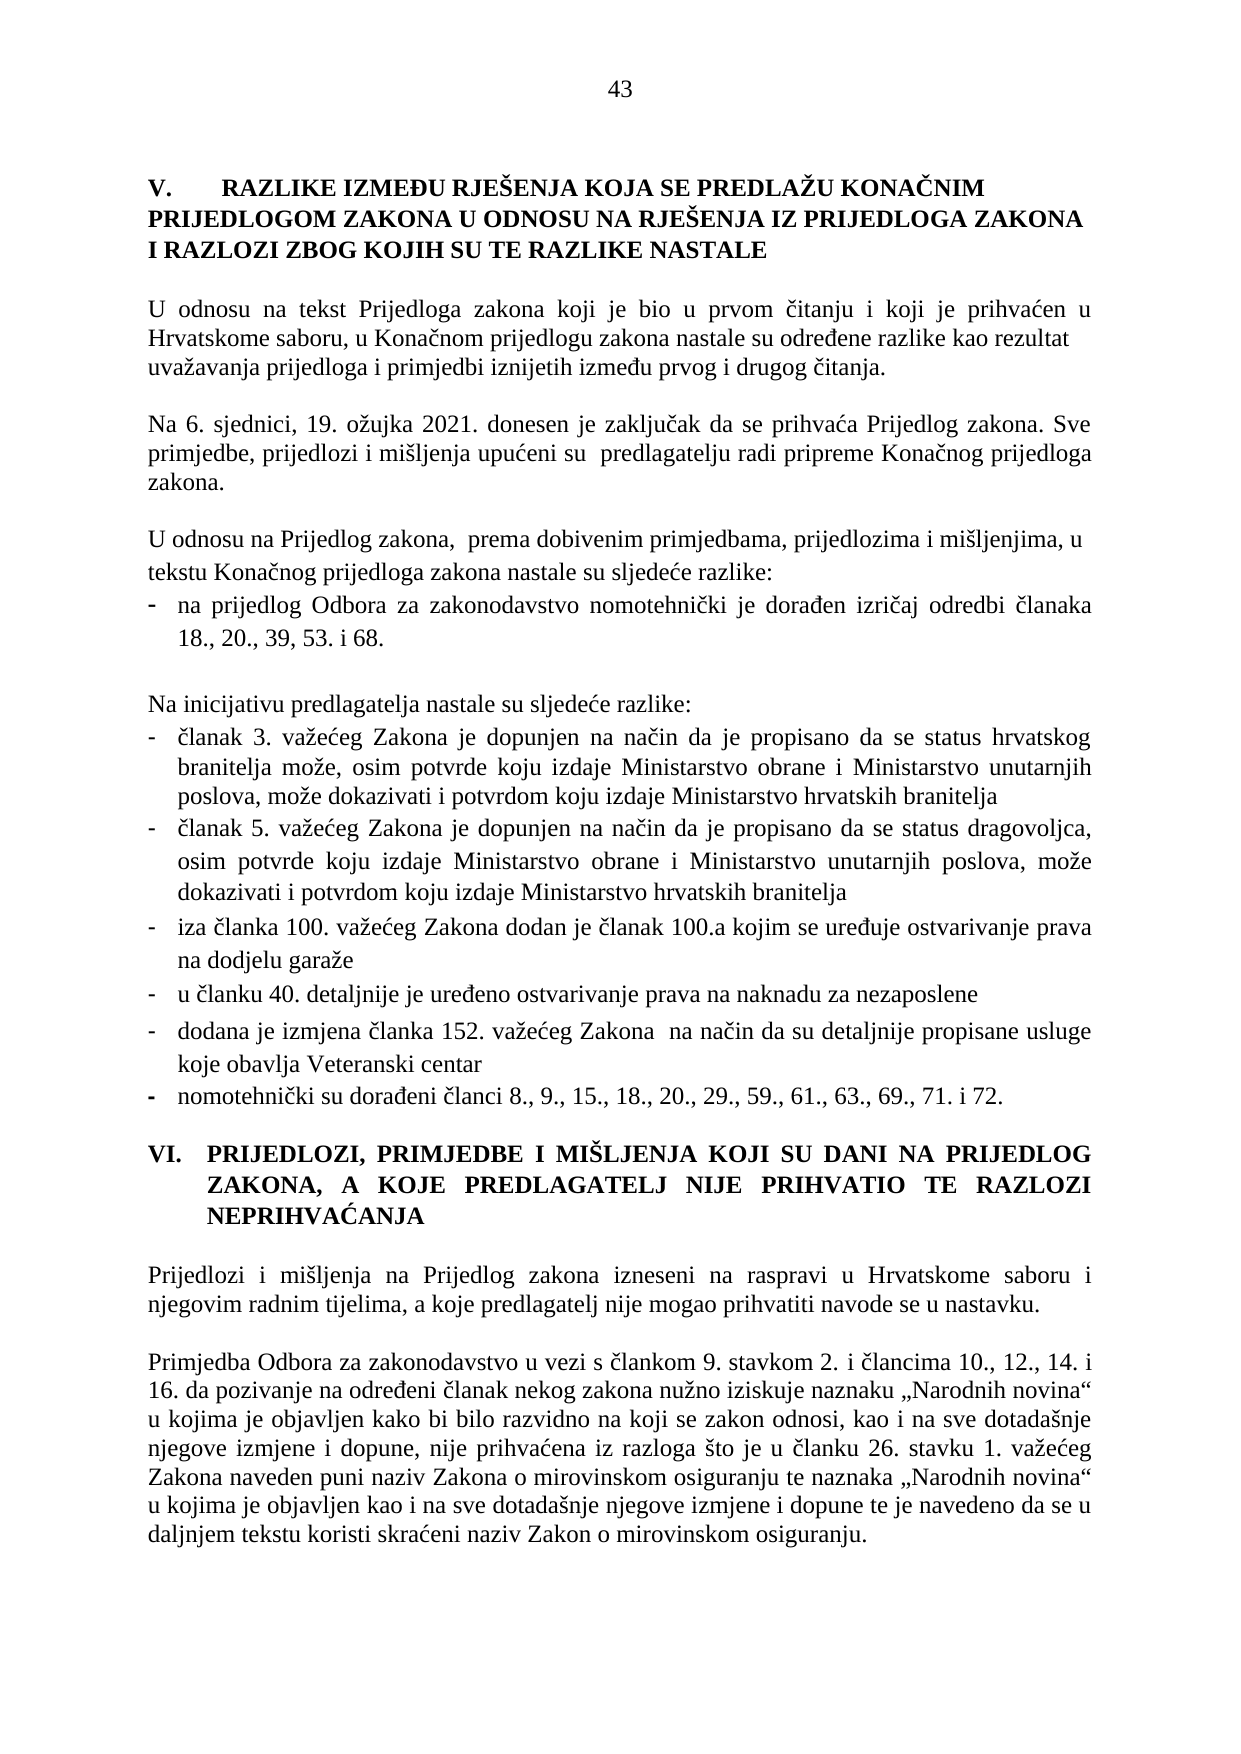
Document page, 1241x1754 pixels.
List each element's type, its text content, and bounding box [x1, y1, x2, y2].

text Prijedlozi i mišljenja na Prijedlog zakona izneseni na raspravi u Hrvatskome saboru i njegovim radnim tijelima, a koje predlagatelj nije mogao prihvatiti navode se u nastavku. [148, 1261, 1093, 1318]
list dodana je izmjena članka 152. važećeg Zakona na način da su detaljnije propisane usluge koje obavlja Veteranski centar [148, 1012, 1093, 1078]
text Na 6. sjednici, 19. ožujka 2021. donesen je zaključak da se prihvaća Prijedlog zakona. Sve primjedbe, prijedlozi i mišljenja upućeni su predlagatelju radi pripreme Konačnog prijedloga zakona. [148, 409, 1093, 496]
text Na inicijativu predlagatelja nastale su sljedeće razlike: [148, 689, 1093, 718]
list u članku 40. detaljnije je uređeno ostvarivanje prava na naknadu za nezaposlene [148, 976, 1093, 1010]
list iza članka 100. važećeg Zakona dodan je članak 100.a kojim se uređuje ostvarivanje prava na dodjelu garaže [148, 908, 1093, 973]
list članak 5. važećeg Zakona je dopunjen na način da je propisano da se status dragovoljca, osim potvrde koju izdaje Ministarstvo obrane i Ministarstvo unutarnjih poslova, može dokazivati i potvrdom koju izdaje Ministarstvo hrvatskih branitelja [148, 810, 1093, 906]
list na prijedlog Odbora za zakonodavstvo nomotehnički je dorađen izričaj odredbi članaka 18., 20., 39, 53. i 68. [148, 591, 1093, 652]
text uvažavanja prijedloga i primjedbi iznijetih između prvog i drugog čitanja. [148, 352, 1093, 381]
subtitle V. RAZLIKE IZMEĐU RJEŠENJA KOJA SE PREDLAŽU KONAČNIM PRIJEDLOGOM ZAKONA U ODNOSU NA RJEŠENJA IZ PRIJEDLOGA ZAKONA I RAZLOZI ZBOG KOJIH SU TE RAZLIKE NASTALE [148, 173, 1093, 263]
text Primjedba Odbora za zakonodavstvo u vezi s člankom 9. stavkom 2. i člancima 10., 12., 14. i 16. da pozivanje na određeni članak nekog zakona nužno iziskuje naznaku „Narodnih novina“ u kojima je objavljen kako bi bilo razvidno na koji se zakon odnosi, kao i na sve dotadašnje njegove izmjene i dopune, nije prihvaćena iz razloga što je u članku 26. stavku 1. važećeg Zakona naveden puni naziv Zakona o mirovinskom osiguranju te naznaka „Narodnih novina“ u kojima je objavljen kao i na sve dotadašnje njegove izmjene i dopune te je navedeno da se u daljnjem tekstu koristi skraćeni naziv Zakon o mirovinskom osiguranju. [148, 1347, 1093, 1548]
text U odnosu na Prijedlog zakona, prema dobivenim primjedbama, prijedlozima i mišljenjima, u tekstu Konačnog prijedloga zakona nastale su sljedeće razlike: [148, 524, 1093, 586]
subtitle VI. PRIJEDLOZI, PRIMJEDBE I MIŠLJENJA KOJI SU DANI NA PRIJEDLOG ZAKONA, A KOJE PREDLAGATELJ NIJE PRIHVATIO TE RAZLOZI NEPRIHVAĆANJA [148, 1139, 1093, 1229]
text U odnosu na tekst Prijedloga zakona koji je bio u prvom čitanju i koji je prihvaćen u Hrvatskome saboru, u Konačnom prijedlogu zakona nastale su određene razlike kao rezultat [148, 294, 1093, 352]
list članak 3. važećeg Zakona je dopunjen na način da je propisano da se status hrvatskog branitelja može, osim potvrde koju izdaje Ministarstvo obrane i Ministarstvo unutarnjih poslova, može dokazivati i potvrdom koju izdaje Ministarstvo hrvatskih branitelja [148, 718, 1093, 810]
list nomotehnički su dorađeni članci 8., 9., 15., 18., 20., 29., 59., 61., 63., 69., 71. i 72. [148, 1080, 1093, 1111]
